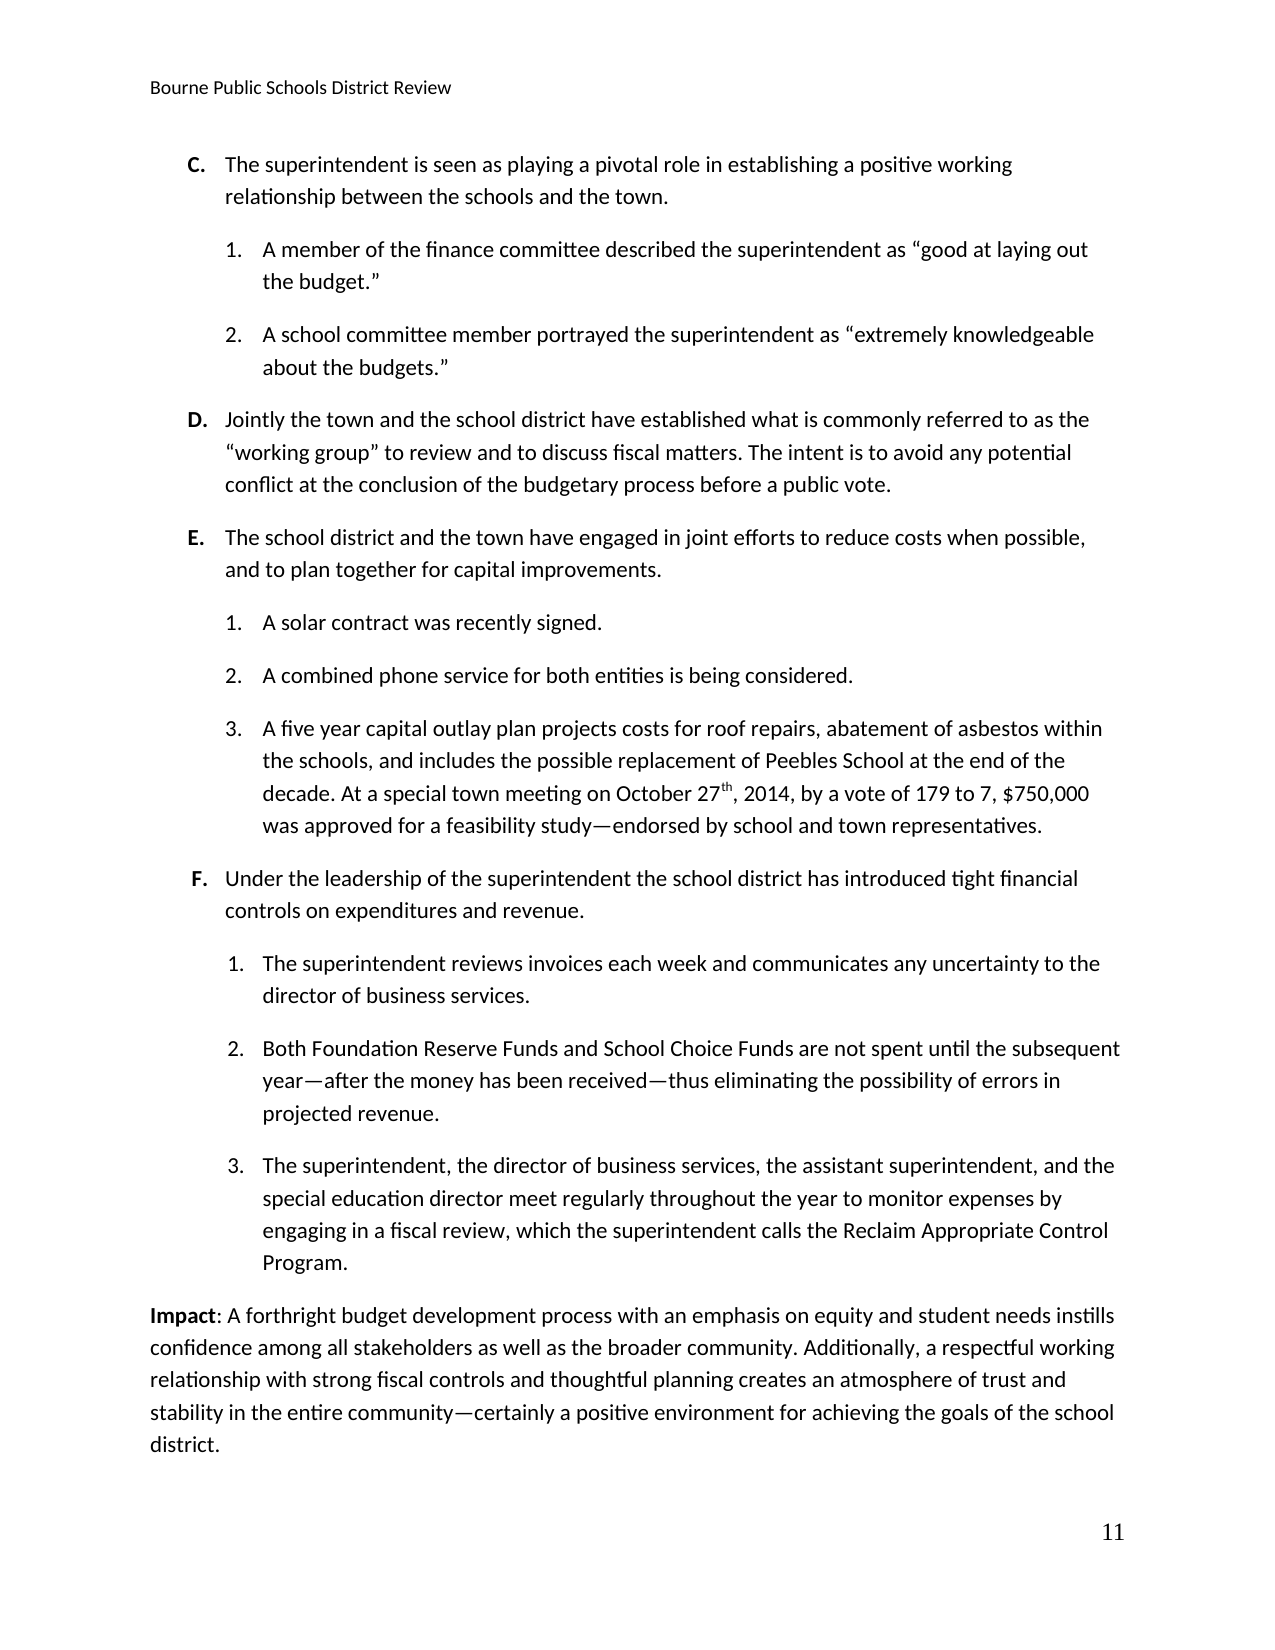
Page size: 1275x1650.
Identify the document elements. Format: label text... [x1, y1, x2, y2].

text 1. A member of the finance committee described the superintendent as “good at laying out the budget.” [150, 235, 1125, 295]
text Impact: A forthright budget development process with an emphasis on equity and student needs instills confidence among all stakeholders as well as the broader community. Additionally, a respectful working relationship with strong fiscal controls and thoughtful planning creates an atmosphere of trust and stability in the entire community—certainly a positive environment for achieving the goals of the school district. [150, 1301, 1125, 1458]
text 2. Both Foundation Reserve Funds and School Choice Funds are not spent until the subsequent year—after the money has been received—thus eliminating the possibility of errors in projected revenue. [150, 1034, 1125, 1127]
text E. The school district and the town have engaged in joint efforts to reduce costs when possible, and to plan together for capital improvements. [150, 523, 1125, 583]
text 3. A five year capital outlay plan projects costs for roof repairs, abatement of asbestos within the schools, and includes the possible replacement of Peebles School at the end of the decade. At a special town meeting on October 27th, 2014, by a vote of 179 to 7, $750,000 was approved for a feasibility study—endorsed by school and town representatives. [150, 714, 1125, 839]
text 1. The superintendent reviews invoices each week and communicates any uncertainty to the director of business services. [150, 949, 1125, 1009]
text C. The superintendent is seen as playing a pivotal role in establishing a positive working relationship between the schools and the town. [150, 150, 1125, 210]
text 3. The superintendent, the director of business services, the assistant superintendent, and the special education director meet regularly throughout the year to monitor expenses by engaging in a fiscal review, which the superintendent calls the Reclaim Appropriate Control Program. [150, 1152, 1125, 1276]
text 2. A combined phone service for both entities is being considered. [150, 661, 1125, 689]
text D. Jointly the town and the school district have established what is commonly referred to as the “working group” to review and to discuss fiscal matters. The intent is to avoid any potential conflict at the conclusion of the budgetary process before a public vote. [150, 406, 1125, 498]
text 1. A solar contract was recently signed. [150, 608, 1125, 636]
text F. Under the leadership of the superintendent the school district has introduced tight financial controls on expenditures and revenue. [150, 864, 1125, 924]
text 2. A school committee member portrayed the superintendent as “extremely knowledgeable about the budgets.” [150, 320, 1125, 381]
